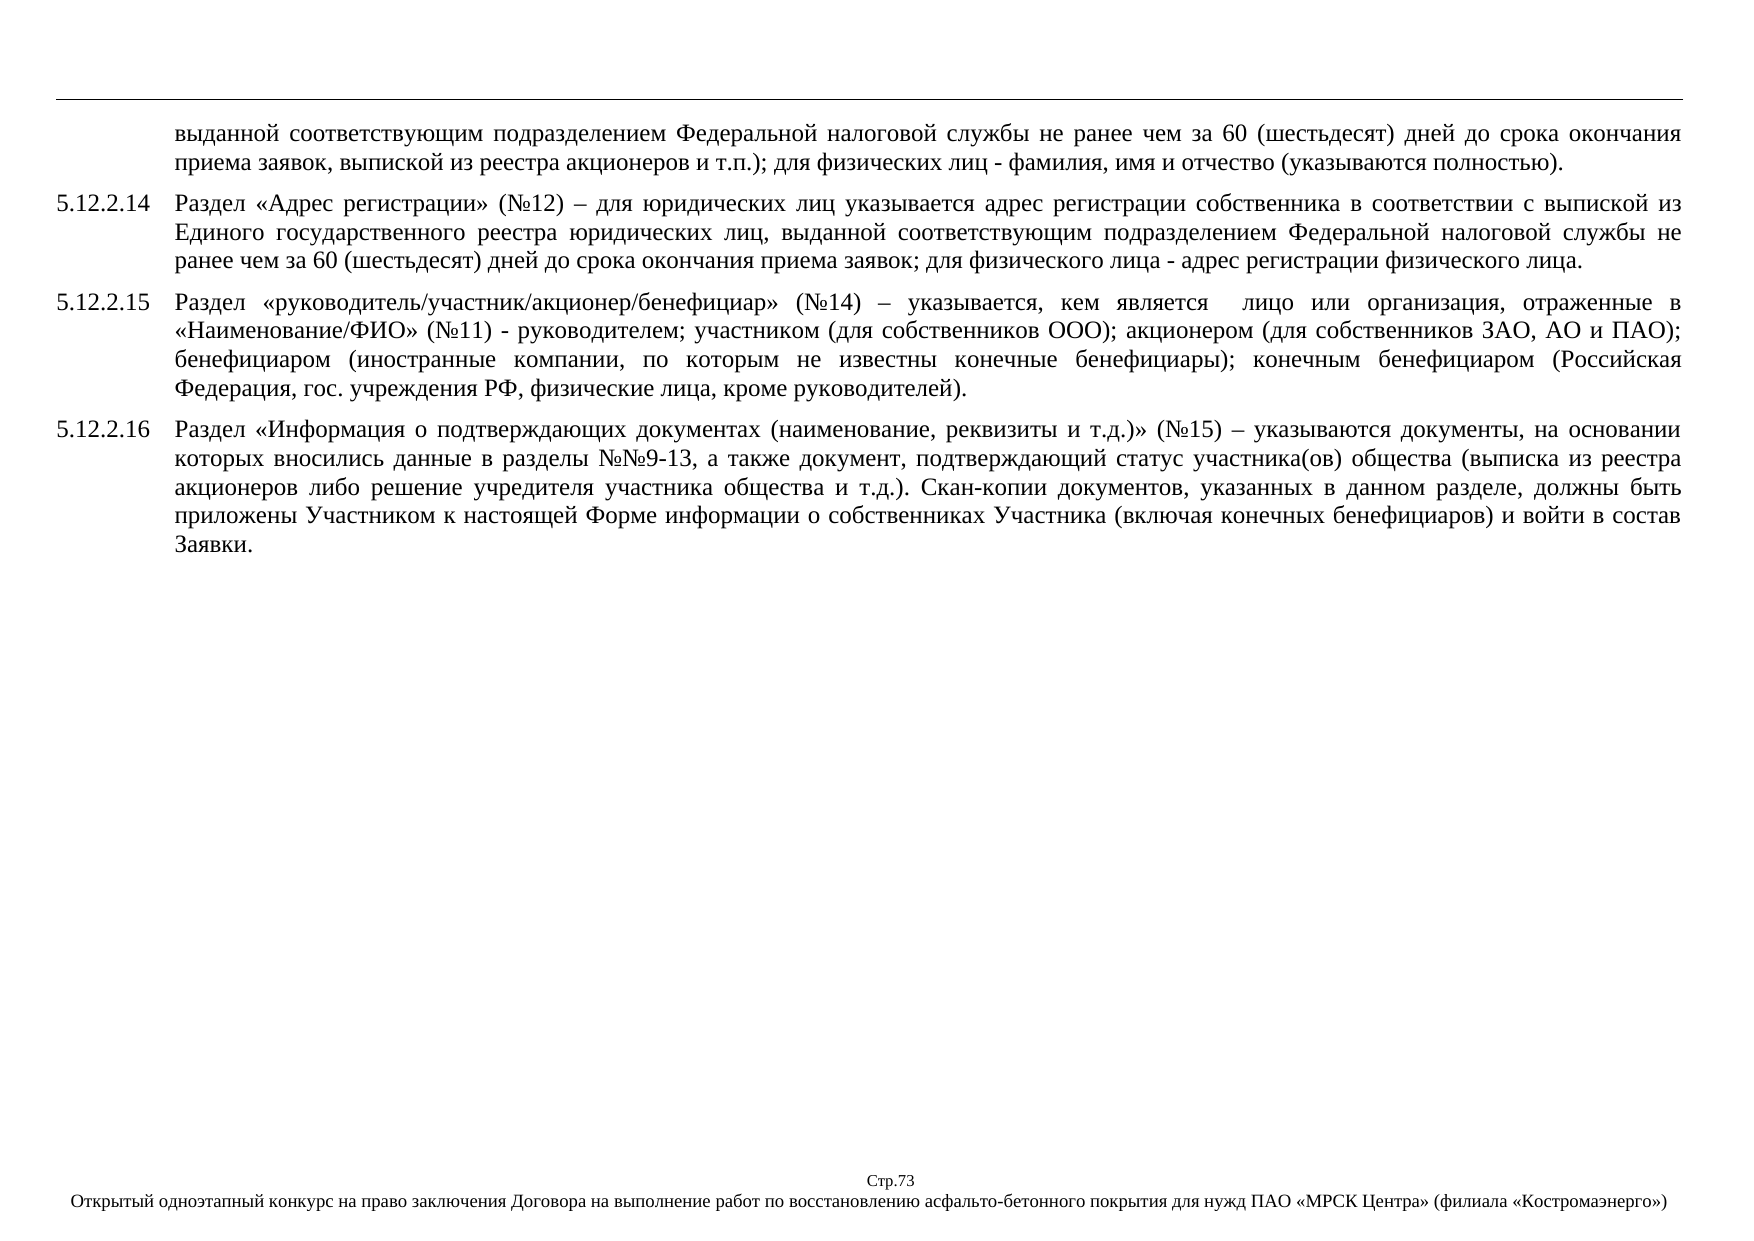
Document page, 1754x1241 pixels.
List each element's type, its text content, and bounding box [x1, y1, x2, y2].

list Раздел «руководитель/участник/акционер/бенефициар» (№14) – указывается, кем является лицо или организация, отраженные в «Наименование/ФИО» (№11) - руководителем; участником (для собственников ООО); акционером (для собственников ЗАО, АО и ПАО); бенефициаром (иностранные компании, по которым не известны конечные бенефициары); конечным бенефициаром (Российская Федерация, гос. учреждения РФ, физические лица, кроме руководителей). [56, 287, 1683, 402]
list Раздел «Адрес регистрации» (№12) – для юридических лиц указывается адрес регистрации собственника в соответствии с выпиской из Единого государственного реестра юридических лиц, выданной соответствующим подразделением Федеральной налоговой службы не ранее чем за 60 (шестьдесят) дней до срока окончания приема заявок; для физического лица - адрес регистрации физического лица. [56, 188, 1683, 274]
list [56, 118, 1683, 176]
list Раздел «Информация о подтверждающих документах (наименование, реквизиты и т.д.)» (№15) – указываются документы, на основании которых вносились данные в разделы №№9-13, а также документ, подтверждающий статус участника(ов) общества (выписка из реестра акционеров либо решение учредителя участника общества и т.д.). Скан-копии документов, указанных в данном разделе, должны быть приложены Участником к настоящей Форме информации о собственниках Участника (включая конечных бенефициаров) и войти в состав Заявки. [56, 414, 1683, 558]
